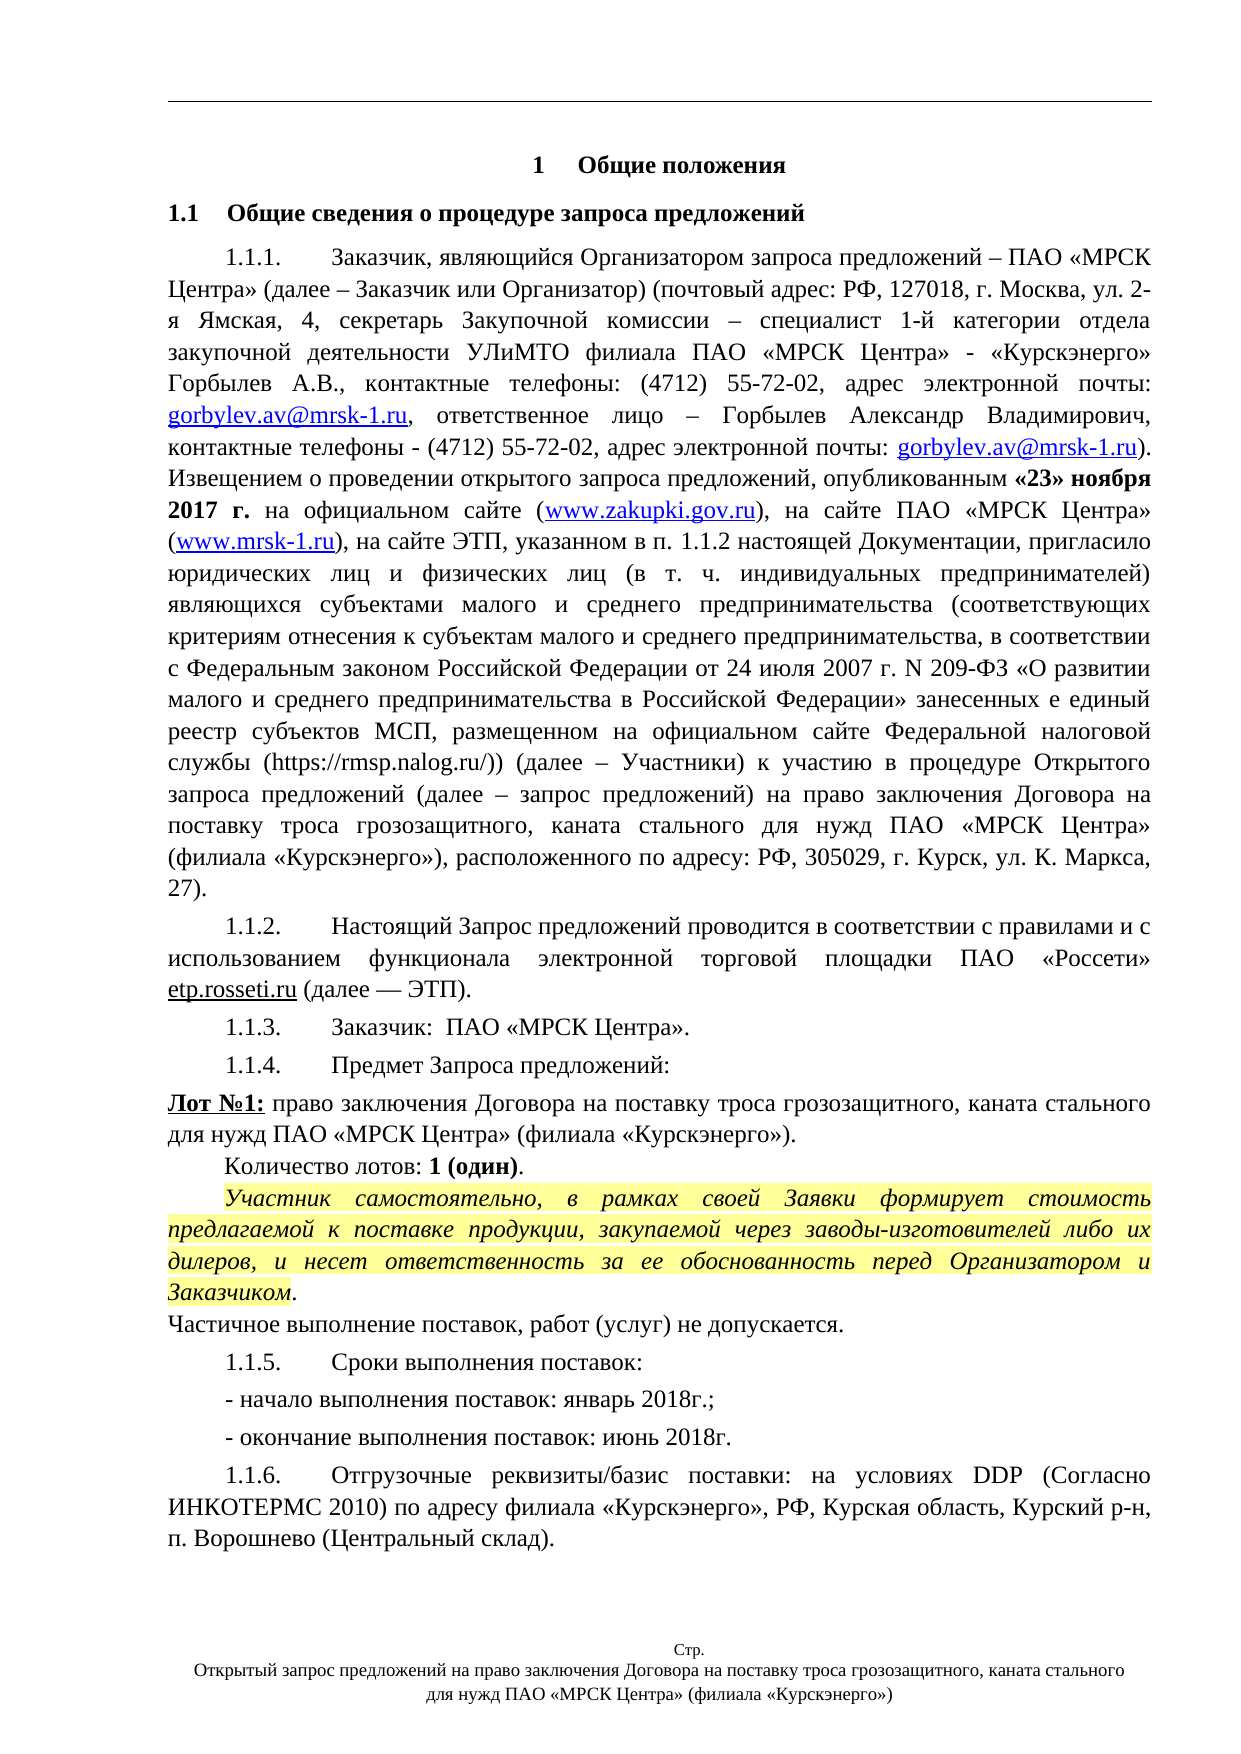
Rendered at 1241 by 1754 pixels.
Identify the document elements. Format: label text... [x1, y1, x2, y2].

list Настоящий Запрос предложений проводится в соответствии с правилами и с использованием функционала электронной торговой площадки ПАО «Россети» etp.rosseti.ru (далее — ЭТП). [168, 911, 1152, 1003]
text - начало выполнения поставок: январь 2018г.; [225, 1384, 1152, 1413]
text Лот №1: право заключения Договора на поставку троса грозозащитного, каната стального для нужд ПАО «МРСК Центра» (филиала «Курскэнерго»). [168, 1088, 1152, 1148]
text Участник самостоятельно, в рамках своей Заявки формирует стоимость предлагаемой к поставке продукции, закупаемой через заводы-изготовителей либо их дилеров, и несет ответственность за ее обоснованность перед Организатором и Заказчиком. [168, 1183, 1152, 1214]
list Заказчик, являющийся Организатором запроса предложений – ПАО «МРСК Центра» (далее – Заказчик или Организатор) (почтовый адрес: РФ, 127018, г. Москва, ул. 2-я Ямская, 4, секретарь Закупочной комиссии – специалист 1-й категории отдела закупочной деятельности УЛиМТО филиала ПАО «МРСК Центра» - «Курскэнерго» Горбылев А.В., контактные телефоны: (4712) 55-72-02, адрес электронной почты: gorbylev.av@mrsk-1.ru, ответственное лицо – Горбылев Александр Владимирович, контактные телефоны - (4712) 55-72-02, адрес электронной почты: gorbylev.av@mrsk-1.ru). Извещением о проведении открытого запроса предложений, опубликованным «23» ноября 2017 г. на официальном сайте (www.zakupki.gov.ru), на сайте ПАО «МРСК Центра» (www.mrsk-1.ru), на сайте ЭТП, указанном в п. 1.1.2 настоящей Документации, пригласило юридических лиц и физических лиц (в т. ч. индивидуальных предпринимателей) являющихся субъектами малого и среднего предпринимательства (соответствующих критериям отнесения к субъектам малого и среднего предпринимательства, в соответствии с Федеральным законом Российской Федерации от 24 июля 2007 г. N 209-ФЗ «О развитии малого и среднего предпринимательства в Российской Федерации» занесенных е единый реестр субъектов МСП, размещенном на официальном сайте Федеральной налоговой службы (https://rmsp.nalog.ru/)) (далее – Участники) к участию в процедуре Открытого запроса предложений (далее – запрос предложений) на право заключения Договора на поставку троса грозозащитного, каната стального для нужд ПАО «МРСК Центра» (филиала «Курскэнерго»), расположенного по адресу: РФ, 305029, г. Курск, ул. К. Маркса, 27). [168, 242, 1152, 902]
subtitle Общие положения [166, 150, 1152, 179]
list Отгрузочные реквизиты/базис поставки: на условиях DDP (Согласно ИНКОТЕРМС 2010) по адресу филиала «Курскэнерго», РФ, Курская область, Курский р-н, п. Ворошнево (Центральный склад). [168, 1460, 1152, 1552]
list Предмет Запроса предложений: [168, 1050, 1152, 1079]
text Участник самостоятельно, в рамках своей Заявки формирует стоимость предлагаемой к поставке продукции, закупаемой через заводы-изготовителей либо их дилеров, и несет ответственность за ее обоснованность перед Организатором и Заказчиком. [168, 1274, 1152, 1306]
list Сроки выполнения поставок: [168, 1347, 1152, 1375]
list Частичное выполнение поставок, работ (услуг) не допускается. [168, 1309, 1152, 1338]
list Заказчик: ПАО «МРСК Центра». [168, 1012, 1152, 1041]
text - окончание выполнения поставок: июнь 2018г. [225, 1422, 1152, 1451]
subtitle Общие сведения о процедуре запроса предложений [168, 198, 1152, 227]
text Количество лотов: 1 (один). [168, 1151, 1152, 1180]
